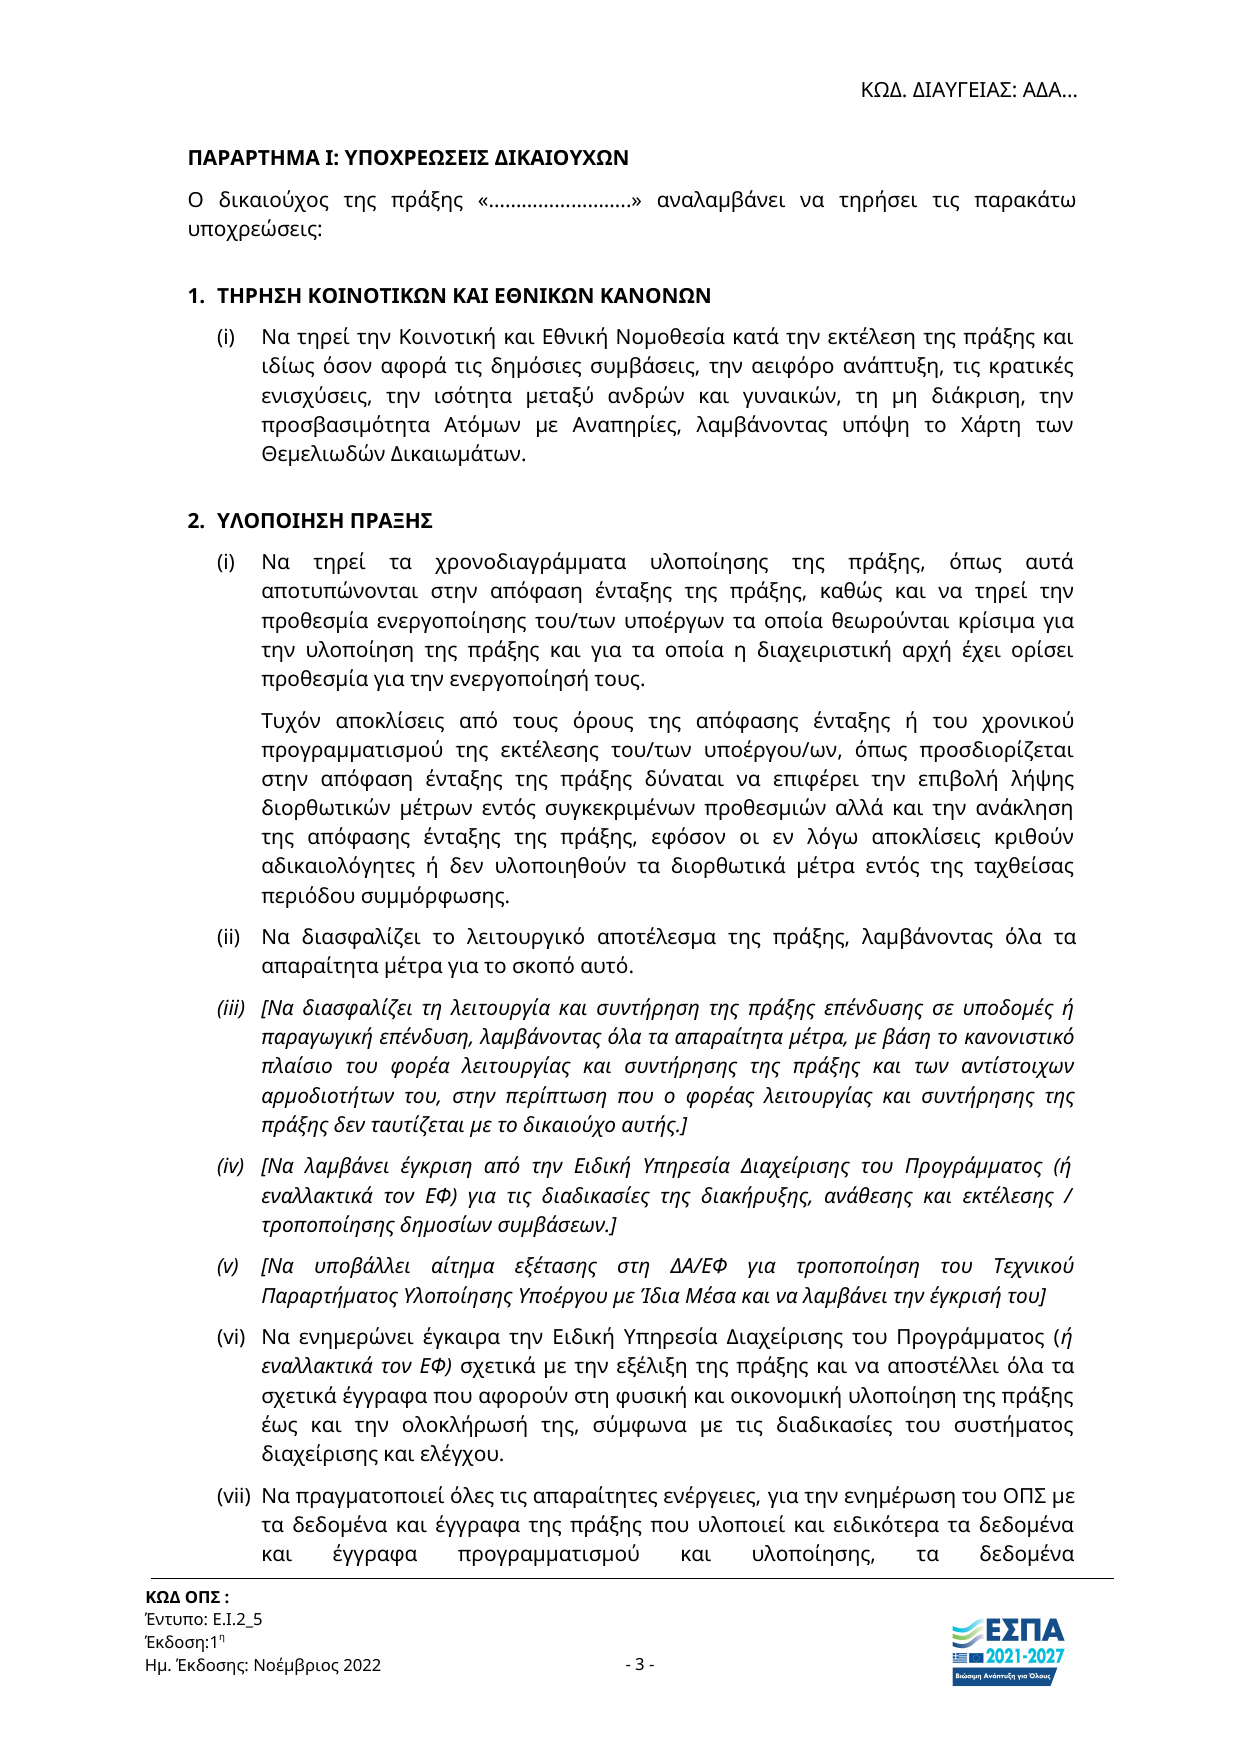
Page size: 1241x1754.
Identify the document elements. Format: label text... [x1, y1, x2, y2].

list [Να διασφαλίζει τη λειτουργία και συντήρηση της πράξης επένδυσης σε υποδομές ή παραγωγική επένδυση, λαμβάνοντας όλα τα απαραίτητα μέτρα, με βάση το κανονιστικό πλαίσιο του φορέα λειτουργίας και συντήρησης της πράξης και των αντίστοιχων αρμοδιοτήτων του, στην περίπτωση που ο φορέας λειτουργίας και συντήρησης της πράξης δεν ταυτίζεται με το δικαιούχο αυτής.] [217, 992, 1078, 1138]
list Να τηρεί τα χρονοδιαγράμματα υλοποίησης της πράξης, όπως αυτά αποτυπώνονται στην απόφαση ένταξης της πράξης, καθώς και να τηρεί την προθεσμία ενεργοποίησης του/των υποέργων τα οποία θεωρούνται κρίσιμα για την υλοποίηση της πράξης και για τα οποία η διαχειριστική αρχή έχει ορίσει προθεσμία για την ενεργοποίησή τους. [217, 547, 1075, 692]
list Να ενημερώνει έγκαιρα την Ειδική Υπηρεσία Διαχείρισης του Προγράμματος (ή εναλλακτικά τον ΕΦ) σχετικά με την εξέλιξη της πράξης και να αποστέλλει όλα τα σχετικά έγγραφα που αφορούν στη φυσική και οικονομική υλοποίηση της πράξης έως και την ολοκλήρωσή της, σύμφωνα με τις διαδικασίες του συστήματος διαχείρισης και ελέγχου. [217, 1322, 1075, 1467]
text ΠΑΡΑΡΤΗΜΑ Ι: ΥΠΟΧΡΕΩΣΕΙΣ ΔΙΚΑΙΟΥΧΩΝ [187, 142, 1078, 172]
list Να τηρεί την Κοινοτική και Εθνική Νομοθεσία κατά την εκτέλεση της πράξης και ιδίως όσον αφορά τις δημόσιες συμβάσεις, την αειφόρο ανάπτυξη, τις κρατικές ενισχύσεις, την ισότητα μεταξύ ανδρών και γυναικών, τη μη διάκριση, την προσβασιμότητα Ατόμων με Αναπηρίες, λαμβάνοντας υπόψη το Χάρτη των Θεμελιωδών Δικαιωμάτων. [217, 322, 1075, 467]
list [Να λαμβάνει έγκριση από την Ειδική Υπηρεσία Διαχείρισης του Προγράμματος (ή εναλλακτικά τον ΕΦ) για τις διαδικασίες της διακήρυξης, ανάθεσης και εκτέλεσης / τροποποίησης δημοσίων συμβάσεων.] [217, 1151, 1075, 1238]
text Ο δικαιούχος της πράξης «……………………..» αναλαμβάνει να τηρήσει τις παρακάτω υποχρεώσεις: [187, 184, 1078, 242]
list ΥΛΟΠΟΙΗΣΗ ΠΡΑΞΗΣ [187, 505, 1075, 534]
list [Να υποβάλλει αίτημα εξέτασης στη ΔΑ/ΕΦ για τροποποίηση του Τεχνικού Παραρτήματος Υλοποίησης Υποέργου με Ίδια Μέσα και να λαμβάνει την έγκρισή του] [217, 1251, 1078, 1309]
list Να διασφαλίζει το λειτουργικό αποτέλεσμα της πράξης, λαμβάνοντας όλα τα απαραίτητα μέτρα για το σκοπό αυτό. [217, 922, 1078, 980]
list ΤΗΡΗΣΗ ΚΟΙΝΟΤΙΚΩΝ ΚΑΙ ΕΘΝΙΚΩΝ ΚΑΝΟΝΩΝ [187, 280, 1075, 309]
picture [946, 1614, 1069, 1690]
text Τυχόν αποκλίσεις από τους όρους της απόφασης ένταξης ή του χρονικού προγραμματισμού της εκτέλεσης του/των υποέργου/ων, όπως προσδιορίζεται στην απόφαση ένταξης της πράξης δύναται να επιφέρει την επιβολή λήψης διορθωτικών μέτρων εντός συγκεκριμένων προθεσμιών αλλά και την ανάκληση της απόφασης ένταξης της πράξης, εφόσον οι εν λόγω αποκλίσεις κριθούν αδικαιολόγητες ή δεν υλοποιηθούν τα διορθωτικά μέτρα εντός της ταχθείσας περιόδου συμμόρφωσης. [261, 705, 1075, 909]
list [217, 1480, 1075, 1567]
